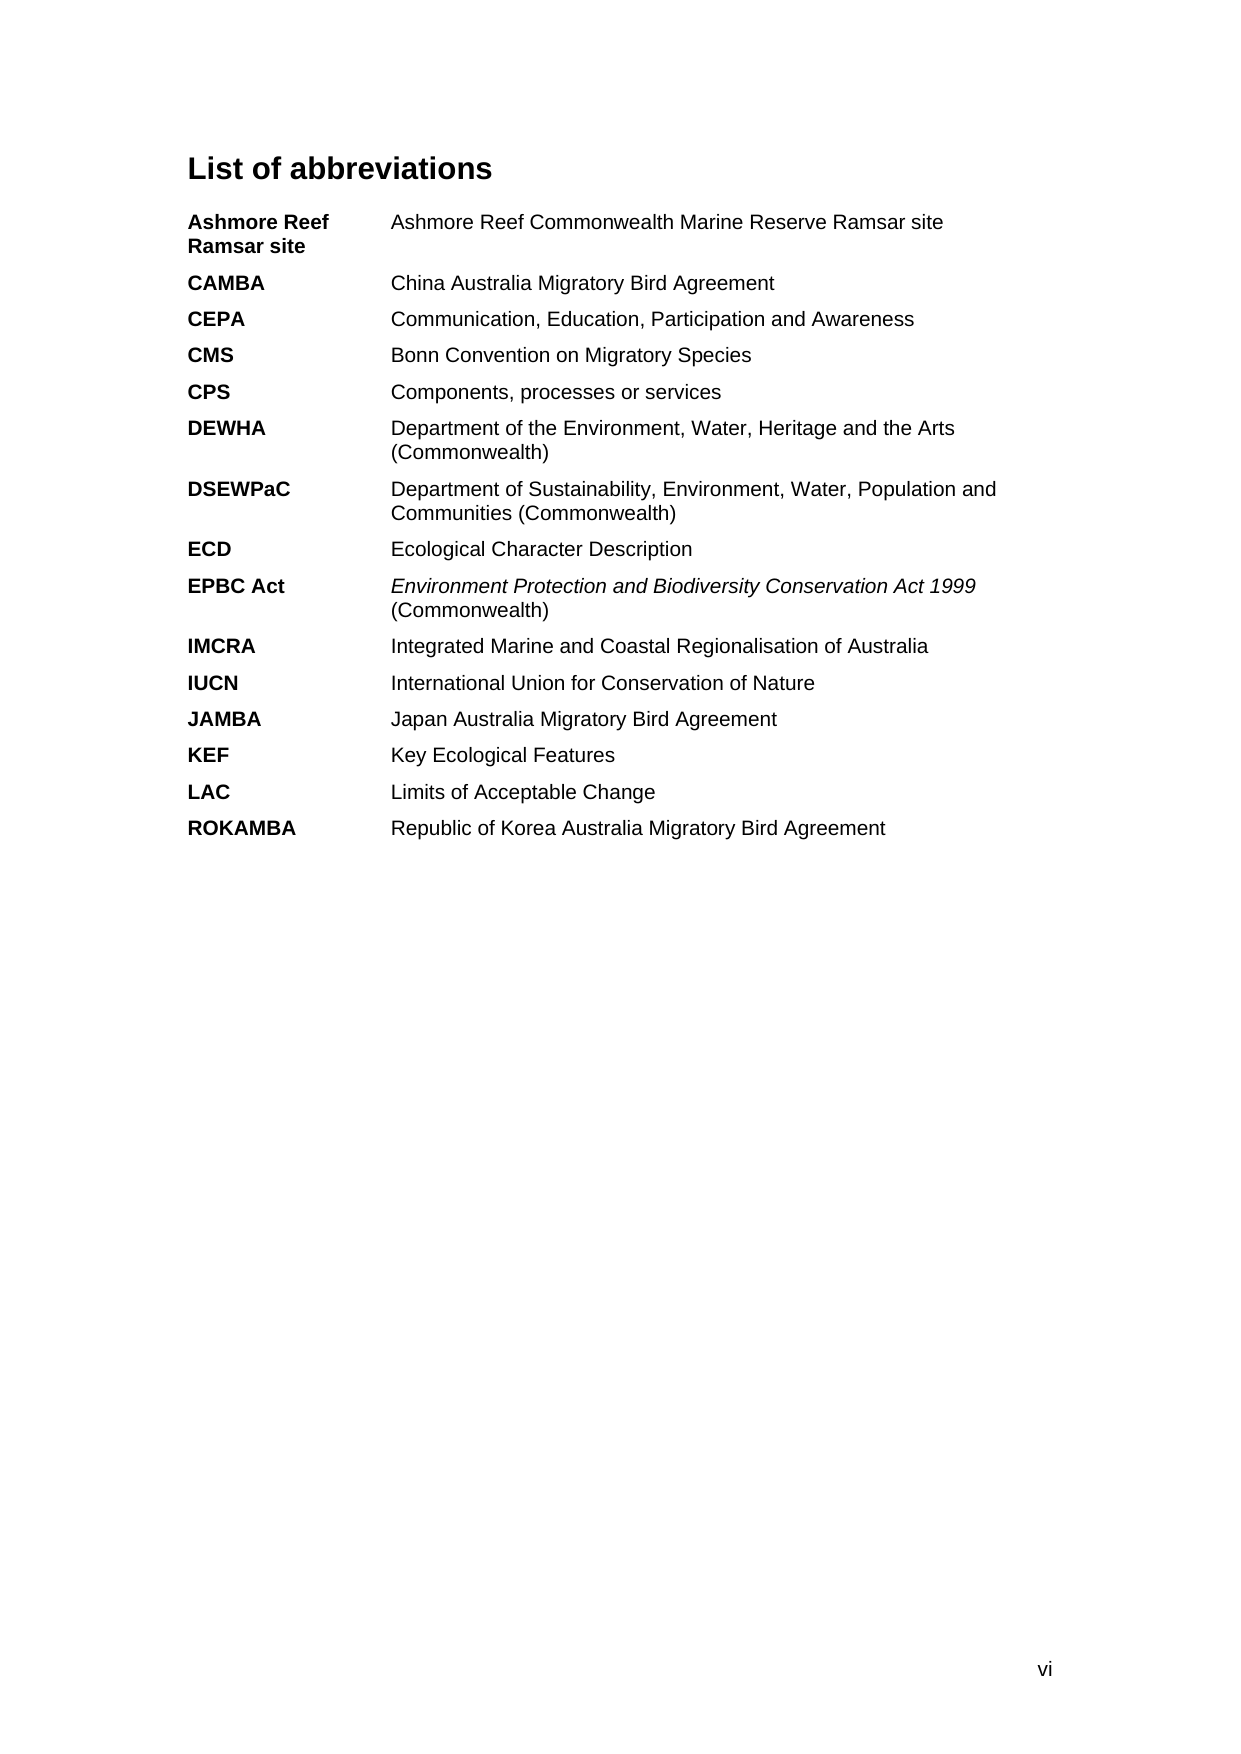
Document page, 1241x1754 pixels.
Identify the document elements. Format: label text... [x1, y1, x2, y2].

subtitle List of abbreviations [187, 150, 1053, 186]
table_cell JAMBA [176, 707, 379, 743]
table_cell IMCRA [176, 634, 379, 670]
table_cell Japan Australia Migratory Bird Agreement [379, 707, 1131, 743]
table_cell Components, processes or services [379, 380, 1131, 416]
table_cell LAC [176, 780, 379, 816]
table_cell Integrated Marine and Coastal Regionalisation of Australia [379, 634, 1131, 670]
table_cell Limits of Acceptable Change [379, 780, 1131, 816]
table_cell Environment Protection and Biodiversity Conservation Act 1999 (Commonwealth) [379, 574, 1131, 634]
table_cell Department of the Environment, Water, Heritage and the Arts (Commonwealth) [379, 416, 1131, 477]
table_cell Bonn Convention on Migratory Species [379, 343, 1131, 380]
table_cell CAMBA [176, 270, 379, 307]
table_cell EPBC Act [176, 574, 379, 634]
table_header Ashmore Reef Ramsar site [176, 210, 379, 270]
table_cell Ecological Character Description [379, 537, 1131, 573]
table_cell Communication, Education, Participation and Awareness [379, 307, 1131, 343]
table_cell International Union for Conservation of Nature [379, 670, 1131, 707]
table_cell CPS [176, 380, 379, 416]
table_cell Key Ecological Features [379, 743, 1131, 780]
table_cell KEF [176, 743, 379, 780]
table_header Ashmore Reef Commonwealth Marine Reserve Ramsar site [379, 210, 1131, 270]
table_cell DEWHA [176, 416, 379, 477]
table_cell China Australia Migratory Bird Agreement [379, 270, 1131, 307]
table_cell ECD [176, 537, 379, 573]
table_cell IUCN [176, 670, 379, 707]
table_cell ROKAMBA [176, 816, 379, 853]
table_cell DSEWPaC [176, 477, 379, 537]
table_cell Republic of Korea Australia Migratory Bird Agreement [379, 816, 1131, 853]
table_cell CMS [176, 343, 379, 380]
table_cell CEPA [176, 307, 379, 343]
table_cell Department of Sustainability, Environment, Water, Population and Communities (Commonwealth) [379, 477, 1131, 537]
